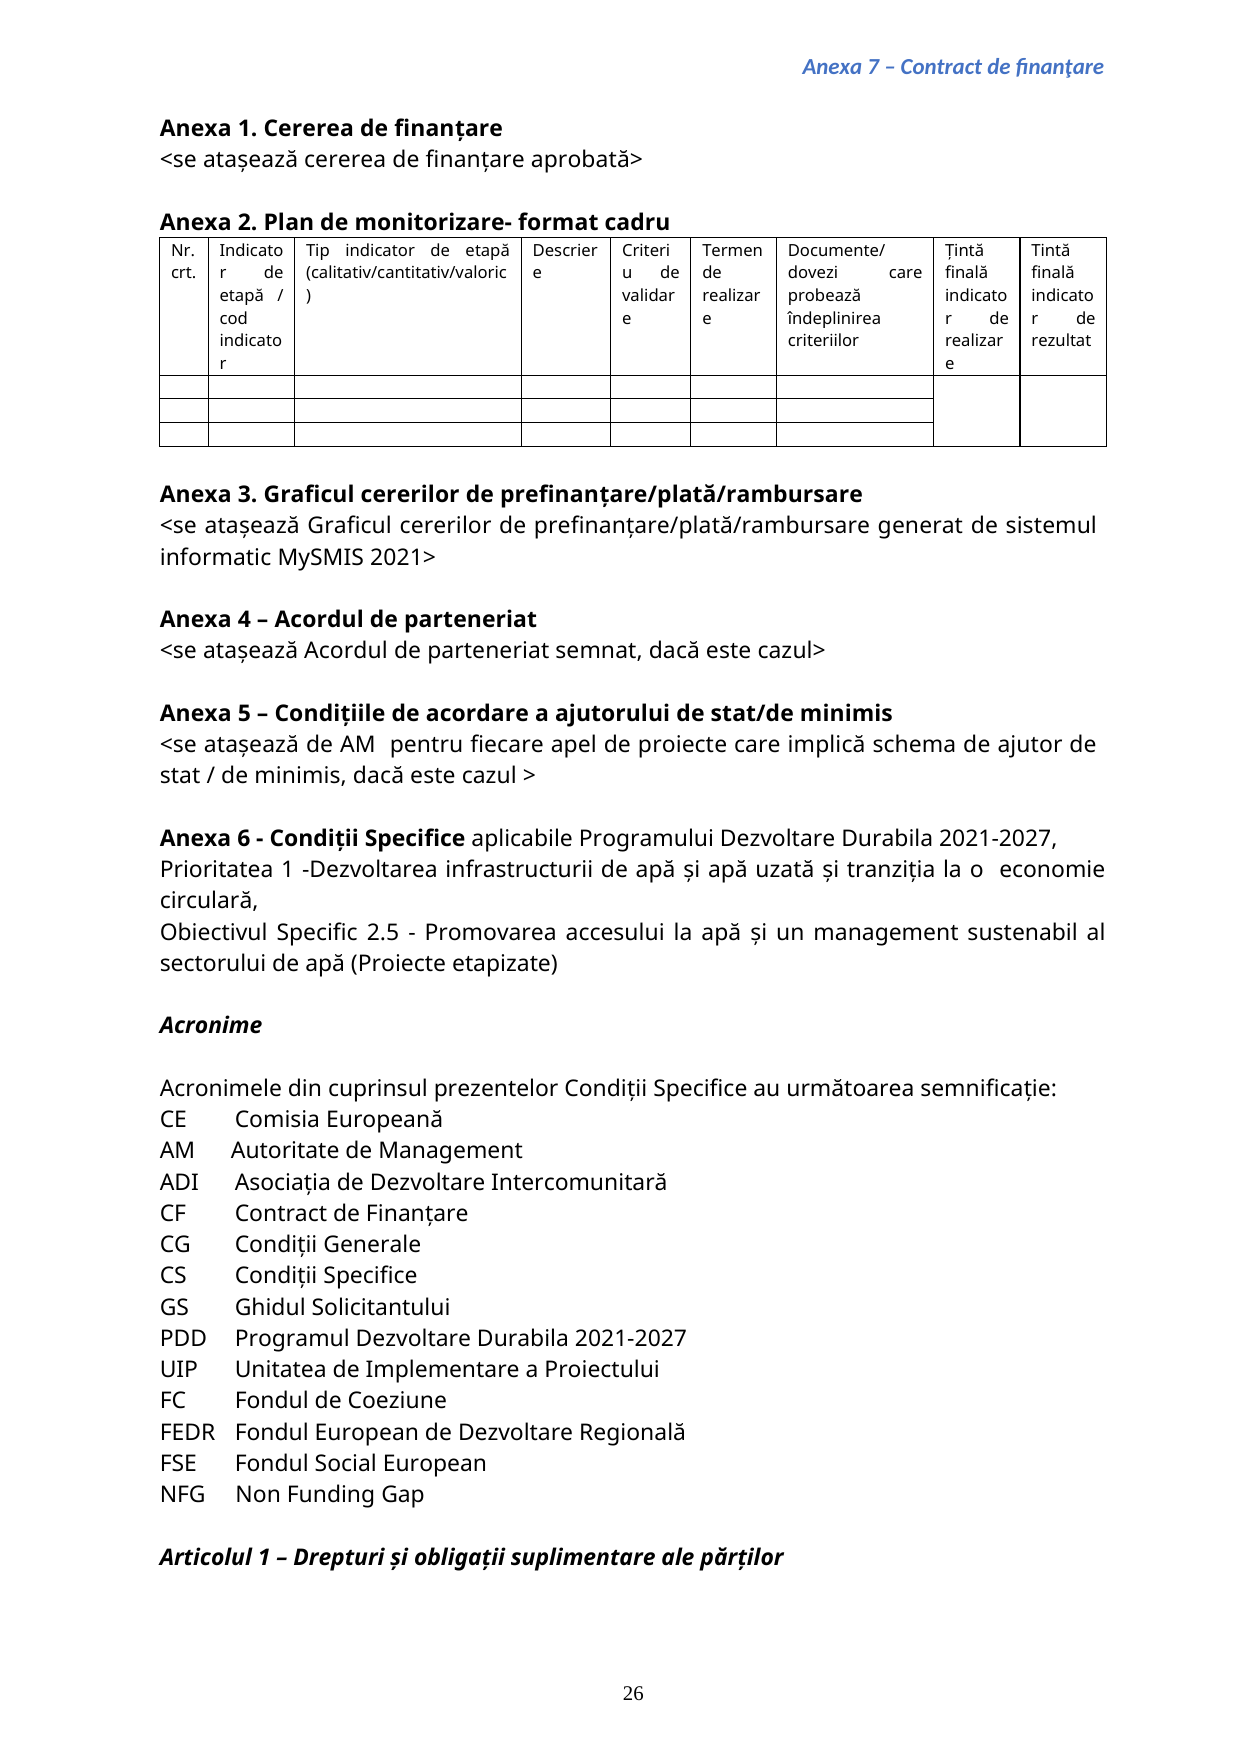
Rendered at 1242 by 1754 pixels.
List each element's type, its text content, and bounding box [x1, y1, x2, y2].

table_cell [691, 376, 776, 398]
table_header Tip indicator de etapă (calitativ/cantitativ/valoric) [295, 238, 521, 374]
table_header Criteriu de validare [611, 238, 690, 374]
table_header Nr. crt. [160, 238, 208, 374]
table_cell [295, 376, 521, 398]
text FSE Fondul Social European [159, 1447, 1106, 1478]
table_header Documente/dovezi care probează îndeplinirea criteriilor [777, 238, 933, 374]
table_cell [522, 376, 610, 398]
text PDD Programul Dezvoltare Durabila 2021-2027 [159, 1322, 1106, 1353]
table_header Țintă finală indicator de realizare [934, 238, 1019, 374]
text UIP Unitatea de Implementare a Proiectului [159, 1353, 1106, 1384]
table_cell [611, 423, 690, 446]
table_cell [934, 376, 1019, 446]
table_cell [777, 399, 933, 422]
table_cell [209, 423, 294, 446]
text Acronimele din cuprinsul prezentelor Condiţii Specifice au următoarea semnificaţie: [159, 1072, 1106, 1103]
table_cell [611, 376, 690, 398]
text Anexa 2. Plan de monitorizare- format cadru [159, 206, 1099, 237]
text Obiectivul Specific 2.5 - Promovarea accesului la apă și un management sustenabil al sectorului de apă (Proiecte etapizate) [159, 916, 1106, 978]
table_cell [777, 423, 933, 446]
table_cell [160, 423, 208, 446]
text Anexa 5 – Condițiile de acordare a ajutorului de stat/de minimis [159, 697, 1099, 728]
text Anexa 6 - Condiții Specifice aplicabile Programului Dezvoltare Durabila 2021-2027, [159, 822, 1106, 853]
text CF Contract de Finanţare [159, 1197, 1106, 1228]
table_cell [777, 376, 933, 398]
text FC Fondul de Coeziune [159, 1384, 1106, 1416]
text CG Condiţii Generale [159, 1228, 1106, 1259]
text CE Comisia Europeană [159, 1103, 1106, 1134]
table_header Descriere [522, 238, 610, 374]
table_cell [1021, 376, 1106, 446]
text <se atașează de AM pentru fiecare apel de proiecte care implică schema de ajutor de stat / de minimis, dacă este cazul > [159, 728, 1099, 791]
table_cell [160, 399, 208, 422]
text Acronime [159, 1009, 1106, 1041]
table_cell [295, 399, 521, 422]
text ADI Asociația de Dezvoltare Intercomunitară [159, 1166, 1106, 1197]
table_cell [611, 399, 690, 422]
table_cell [160, 376, 208, 398]
text FEDR Fondul European de Dezvoltare Regională [159, 1416, 1106, 1447]
table_cell [522, 423, 610, 446]
table_cell [691, 399, 776, 422]
text <se atașează Graficul cererilor de prefinanțare/plată/rambursare generat de sistemul informatic MySMIS 2021> [159, 509, 1099, 572]
table_cell [522, 399, 610, 422]
text <se atașează Acordul de parteneriat semnat, dacă este cazul> [159, 634, 1099, 666]
text Prioritatea 1 -Dezvoltarea infrastructurii de apă și apă uzată și tranziția la o economie circulară, [159, 853, 1106, 916]
table_header Tintă finală indicator de rezultat [1021, 238, 1106, 374]
text Anexa 3. Graficul cererilor de prefinanțare/plată/rambursare [159, 478, 1099, 509]
table_cell [295, 423, 521, 446]
text GS Ghidul Solicitantului [159, 1291, 1106, 1322]
table_cell [209, 376, 294, 398]
text Anexa 1. Cererea de finanțare [159, 112, 1099, 143]
text <se atașează cererea de finanțare aprobată> [159, 143, 1099, 175]
text AM Autoritate de Management [159, 1134, 1106, 1166]
text CS Condiţii Specifice [159, 1259, 1106, 1291]
table_header Indicator de etapă / cod indicator [209, 238, 294, 374]
text NFG Non Funding Gap [159, 1478, 1106, 1509]
table_header Termen de realizare [691, 238, 776, 374]
table_cell [691, 423, 776, 446]
text Articolul 1 – Drepturi şi obligaţii suplimentare ale părţilor [159, 1541, 1106, 1572]
text Anexa 4 – Acordul de parteneriat [159, 603, 1099, 634]
table_cell [209, 399, 294, 422]
